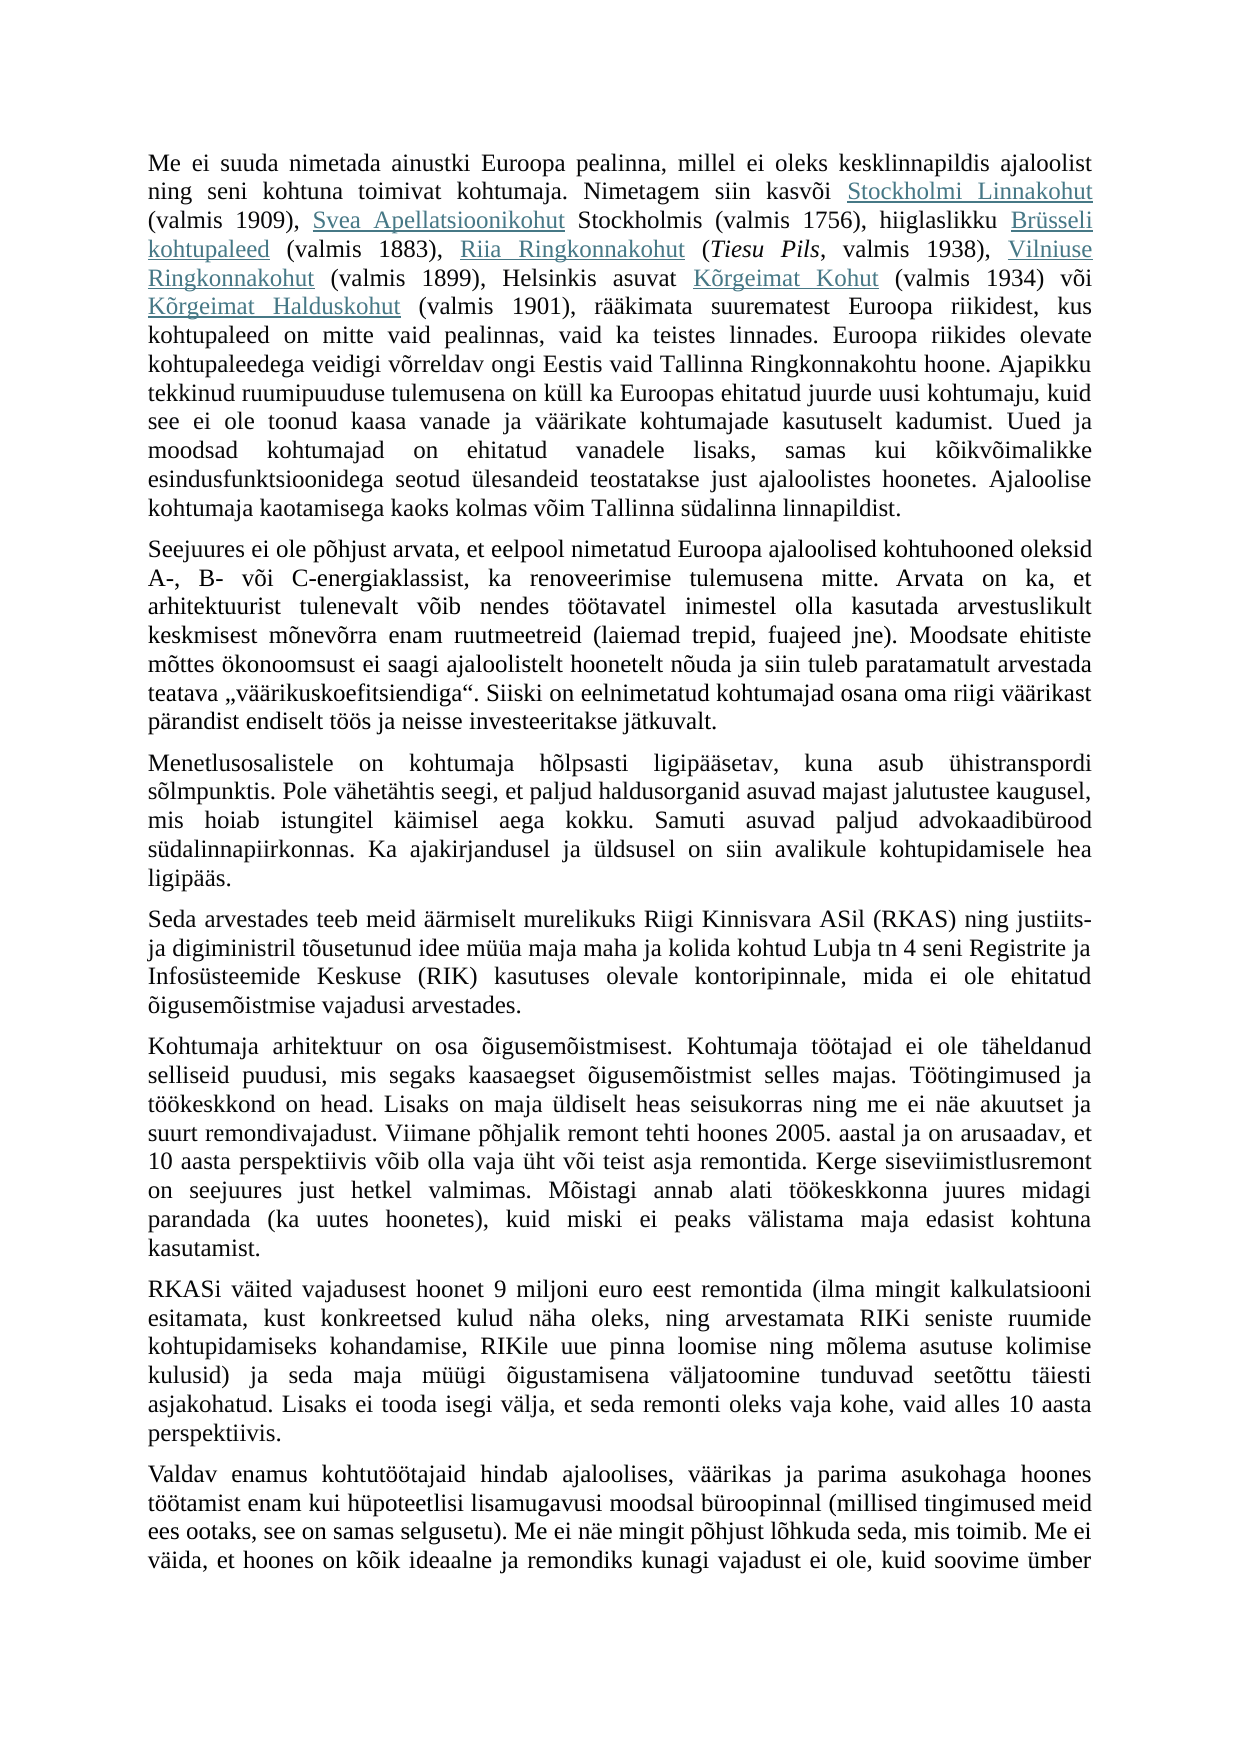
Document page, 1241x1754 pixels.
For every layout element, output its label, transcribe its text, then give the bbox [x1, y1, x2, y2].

text Menetlusosalistele on kohtumaja hõlpsasti ligipääsetav, kuna asub ühistranspordi sõlmpunktis. Pole vähetähtis seegi, et paljud haldusorganid asuvad majast jalutustee kaugusel, mis hoiab istungitel käimisel aega kokku. Samuti asuvad paljud advokaadibürood südalinnapiirkonnas. Ka ajakirjandusel ja üldsusel on siin avalikule kohtupidamisele hea ligipääs. [148, 748, 1093, 891]
text Seda arvestades teeb meid äärmiselt murelikuks Riigi Kinnisvara ASil (RKAS) ning justiits- ja digiministril tõusetunud idee müüa maja maha ja kolida kohtud Lubja tn 4 seni Registrite ja Infosüsteemide Keskuse (RIK) kasutuses olevale kontoripinnale, mida ei ole ehitatud õigusemõistmise vajadusi arvestades. [148, 904, 1093, 1019]
text Me ei suuda nimetada ainustki Euroopa pealinna, millel ei oleks kesklinnapildis ajaloolist ning seni kohtuna toimivat kohtumaja. Nimetagem siin kasvõi Stockholmi Linnakohut (valmis 1909), Svea Apellatsioonikohut Stockholmis (valmis 1756), hiiglaslikku Brüsseli kohtupaleed (valmis 1883), Riia Ringkonnakohut (Tiesu Pils, valmis 1938), Vilniuse Ringkonnakohut (valmis 1899), Helsinkis asuvat Kõrgeimat Kohut (valmis 1934) või Kõrgeimat Halduskohut (valmis 1901), rääkimata suurematest Euroopa riikidest, kus kohtupaleed on mitte vaid pealinnas, vaid ka teistes linnades. Euroopa riikides olevate kohtupaleedega veidigi võrreldav ongi Eestis vaid Tallinna Ringkonnakohtu hoone. Ajapikku tekkinud ruumipuuduse tulemusena on küll ka Euroopas ehitatud juurde uusi kohtumaju, kuid see ei ole toonud kaasa vanade ja väärikate kohtumajade kasutuselt kadumist. Uued ja moodsad kohtumajad on ehitatud vanadele lisaks, samas kui kõikvõimalikke esindusfunktsioonidega seotud ülesandeid teostatakse just ajaloolistes hoonetes. Ajaloolise kohtumaja kaotamisega kaoks kolmas võim Tallinna südalinna linnapildist. [148, 148, 1093, 521]
text Kohtumaja arhitektuur on osa õigusemõistmisest. Kohtumaja töötajad ei ole täheldanud selliseid puudusi, mis segaks kaasaegset õigusemõistmist selles majas. Töötingimused ja töökeskkond on head. Lisaks on maja üldiselt heas seisukorras ning me ei näe akuutset ja suurt remondivajadust. Viimane põhjalik remont tehti hoones 2005. aastal ja on arusaadav, et 10 aasta perspektiivis võib olla vaja üht või teist asja remontida. Kerge siseviimistlusremont on seejuures just hetkel valmimas. Mõistagi annab alati töökeskkonna juures midagi parandada (ka uutes hoonetes), kuid miski ei peaks välistama maja edasist kohtuna kasutamist. [148, 1031, 1093, 1261]
text RKASi väited vajadusest hoonet 9 miljoni euro eest remontida (ilma mingit kalkulatsiooni esitamata, kust konkreetsed kulud näha oleks, ning arvestamata RIKi seniste ruumide kohtupidamiseks kohandamise, RIKile uue pinna loomise ning mõlema asutuse kolimise kulusid) ja seda maja müügi õigustamisena väljatoomine tunduvad seetõttu täiesti asjakohatud. Lisaks ei tooda isegi välja, et seda remonti oleks vaja kohe, vaid alles 10 aasta perspektiivis. [148, 1274, 1093, 1446]
text Seejuures ei ole põhjust arvata, et eelpool nimetatud Euroopa ajaloolised kohtuhooned oleksid A-, B- või C-energiaklassist, ka renoveerimise tulemusena mitte. Arvata on ka, et arhitektuurist tulenevalt võib nendes töötavatel inimestel olla kasutada arvestuslikult keskmisest mõnevõrra enam ruutmeetreid (laiemad trepid, fuajeed jne). Moodsate ehitiste mõttes ökonoomsust ei saagi ajaloolistelt hoonetelt nõuda ja siin tuleb paratamatult arvestada teatava „väärikuskoefitsiendiga“. Siiski on eelnimetatud kohtumajad osana oma riigi väärikast pärandist endiselt töös ja neisse investeeritakse jätkuvalt. [148, 534, 1093, 735]
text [148, 1459, 1093, 1574]
